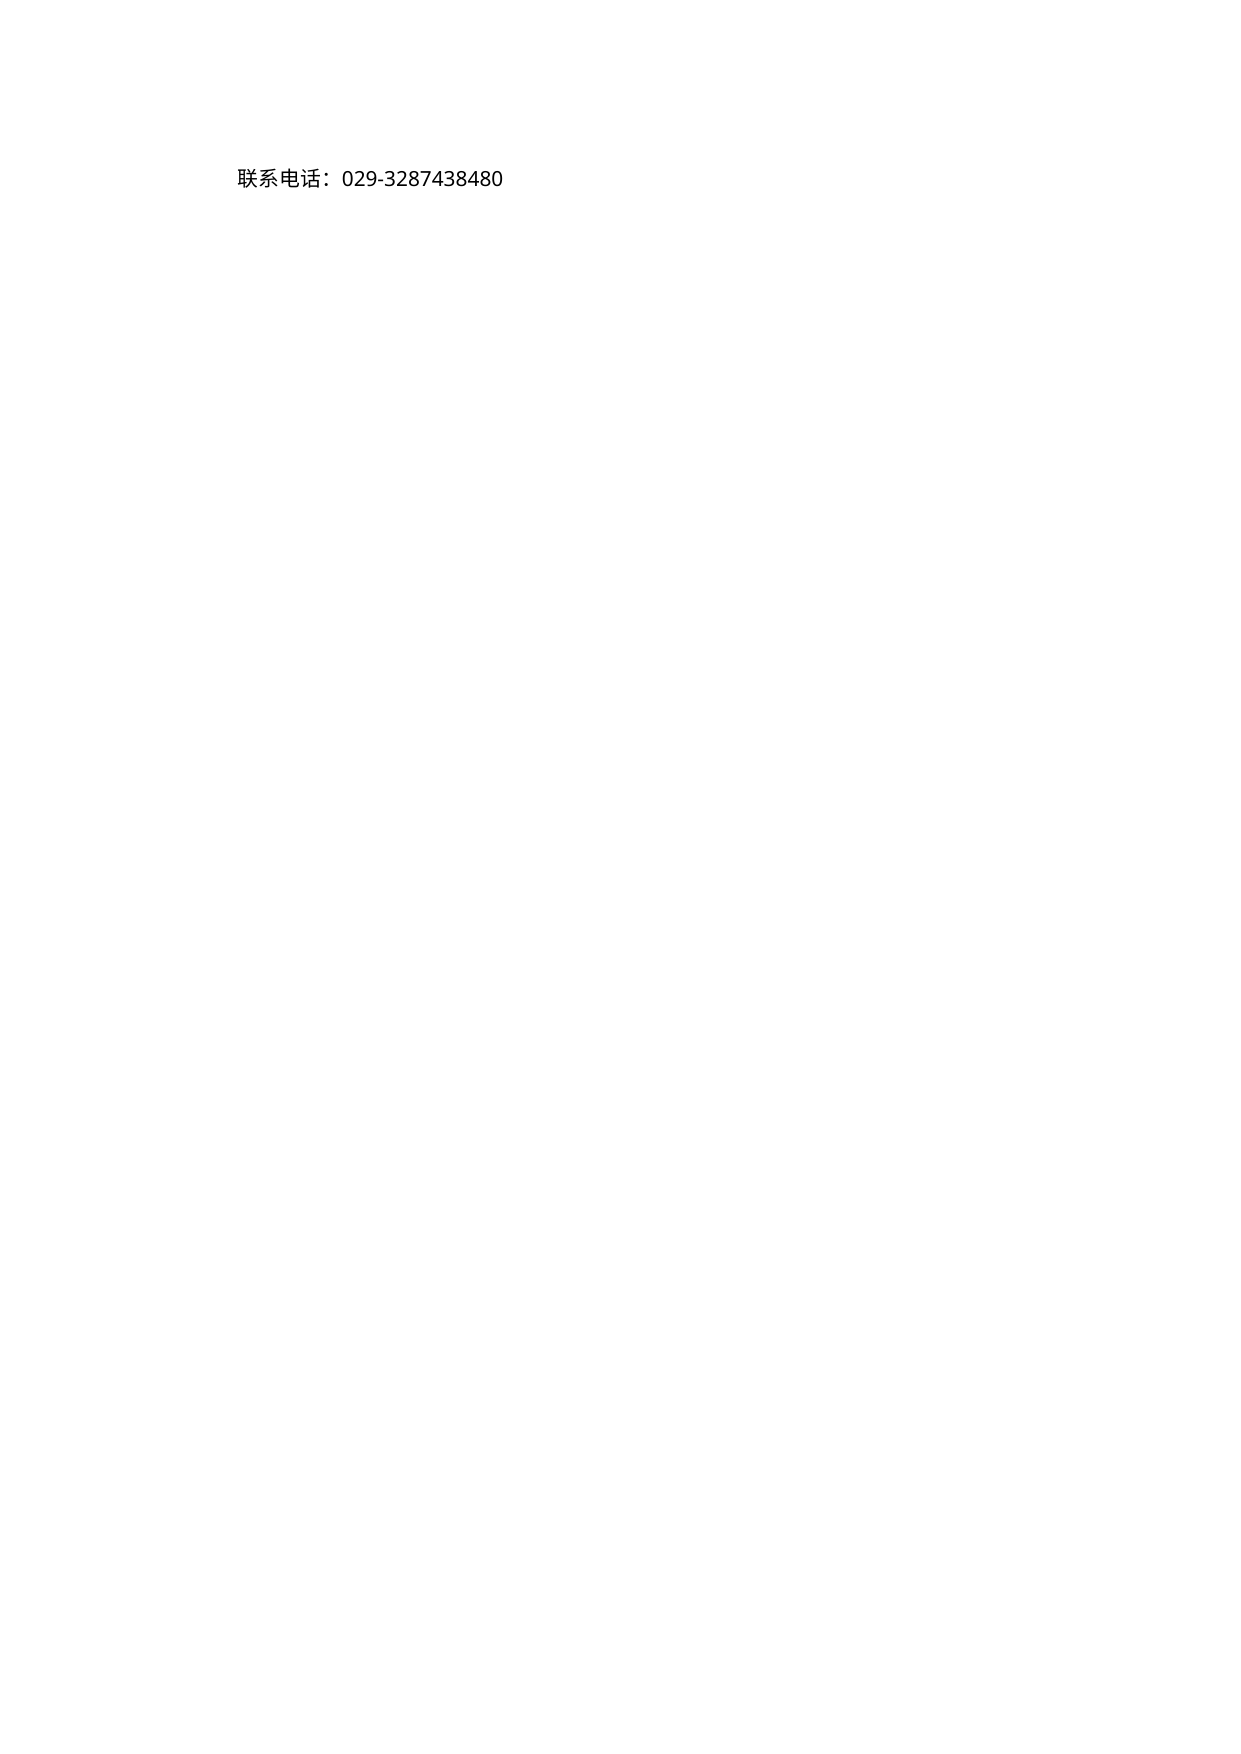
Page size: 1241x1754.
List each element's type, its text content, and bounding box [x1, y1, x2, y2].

text 联系电话：029-3287438480 [187, 162, 1053, 194]
